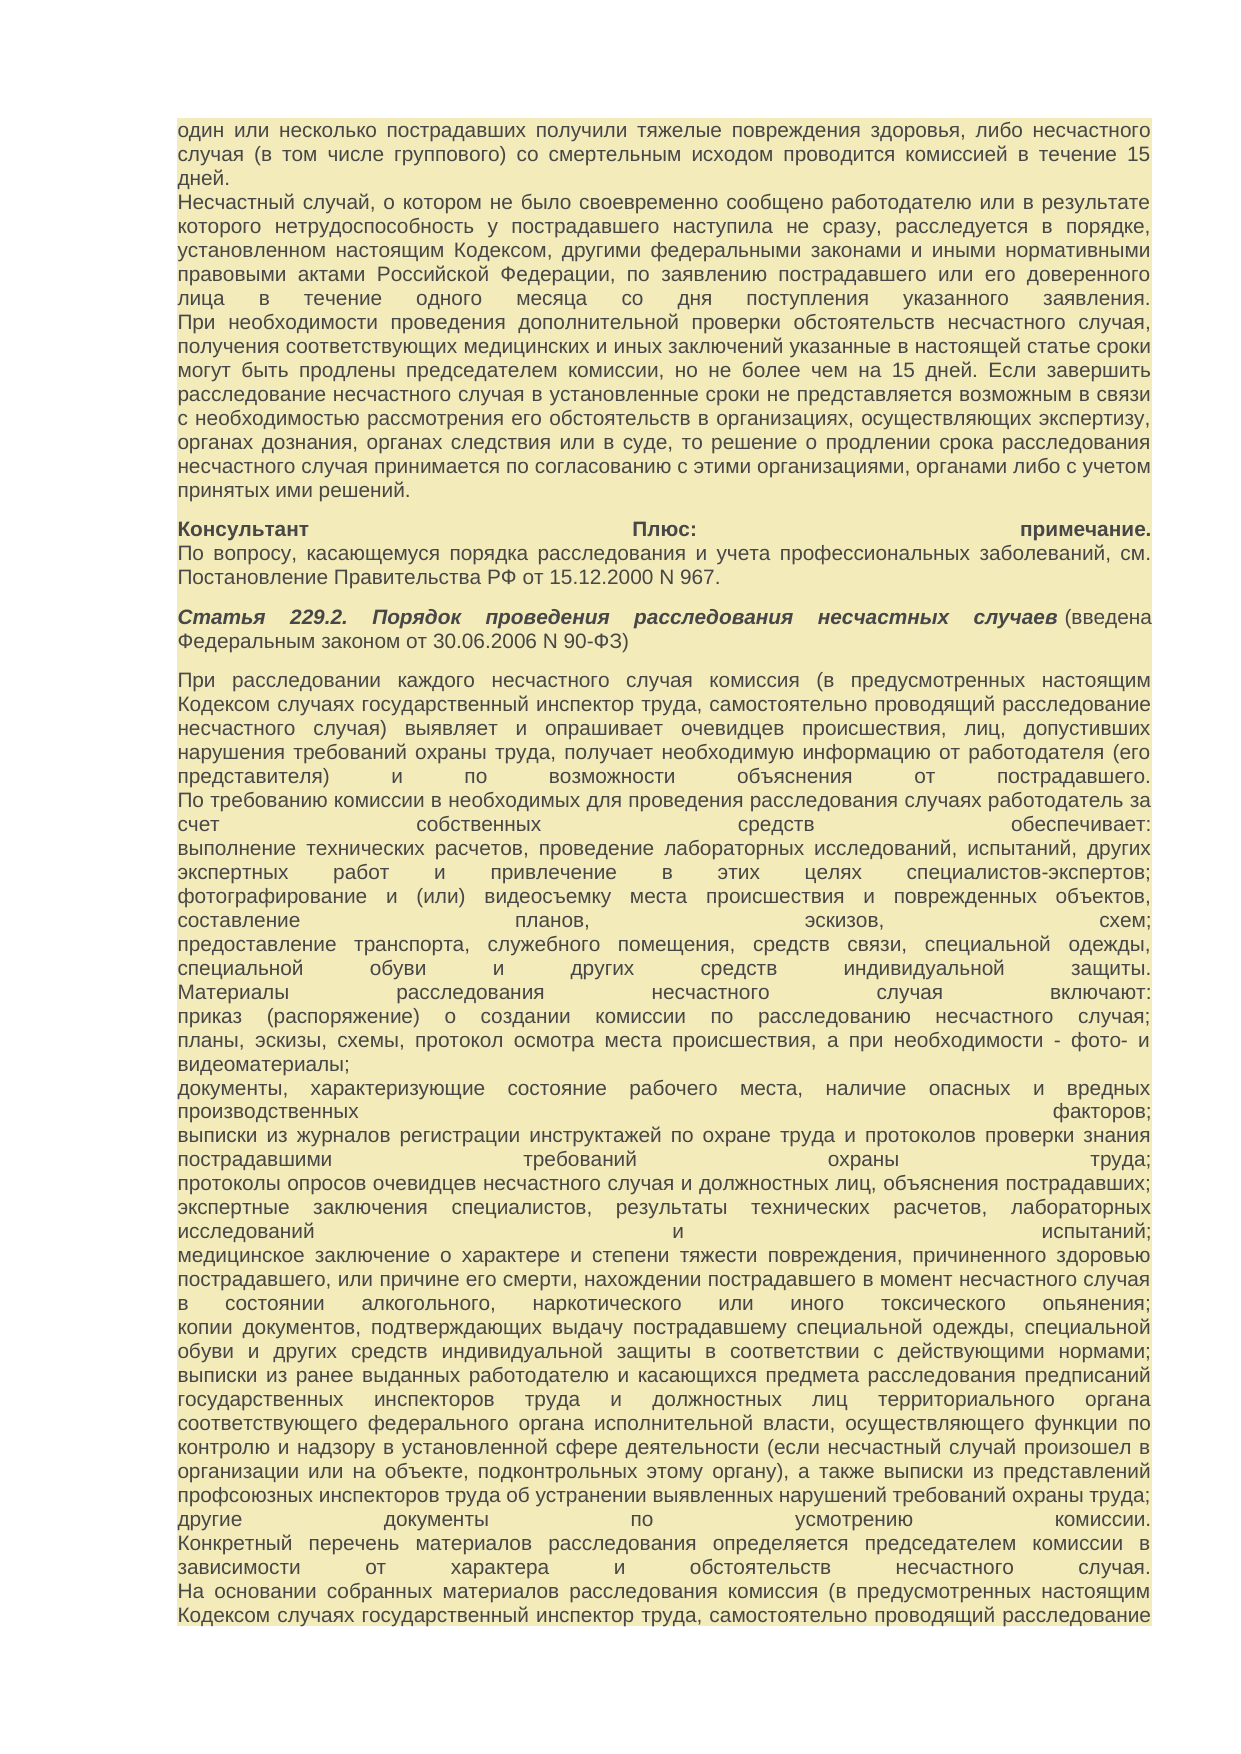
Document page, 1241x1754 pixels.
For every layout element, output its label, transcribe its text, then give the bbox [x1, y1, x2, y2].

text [177, 668, 1152, 1626]
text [177, 118, 1152, 501]
text Консультант Плюс: примечание. По вопросу, касающемуся порядка расследования и учета профессиональных заболеваний, см. Постановление Правительства РФ от 15.12.2000 N 967. [177, 517, 1152, 589]
text Статья 229.2. Порядок проведения расследования несчастных случаев (введена Федеральным законом от 30.06.2006 N 90-ФЗ) [177, 604, 1152, 652]
